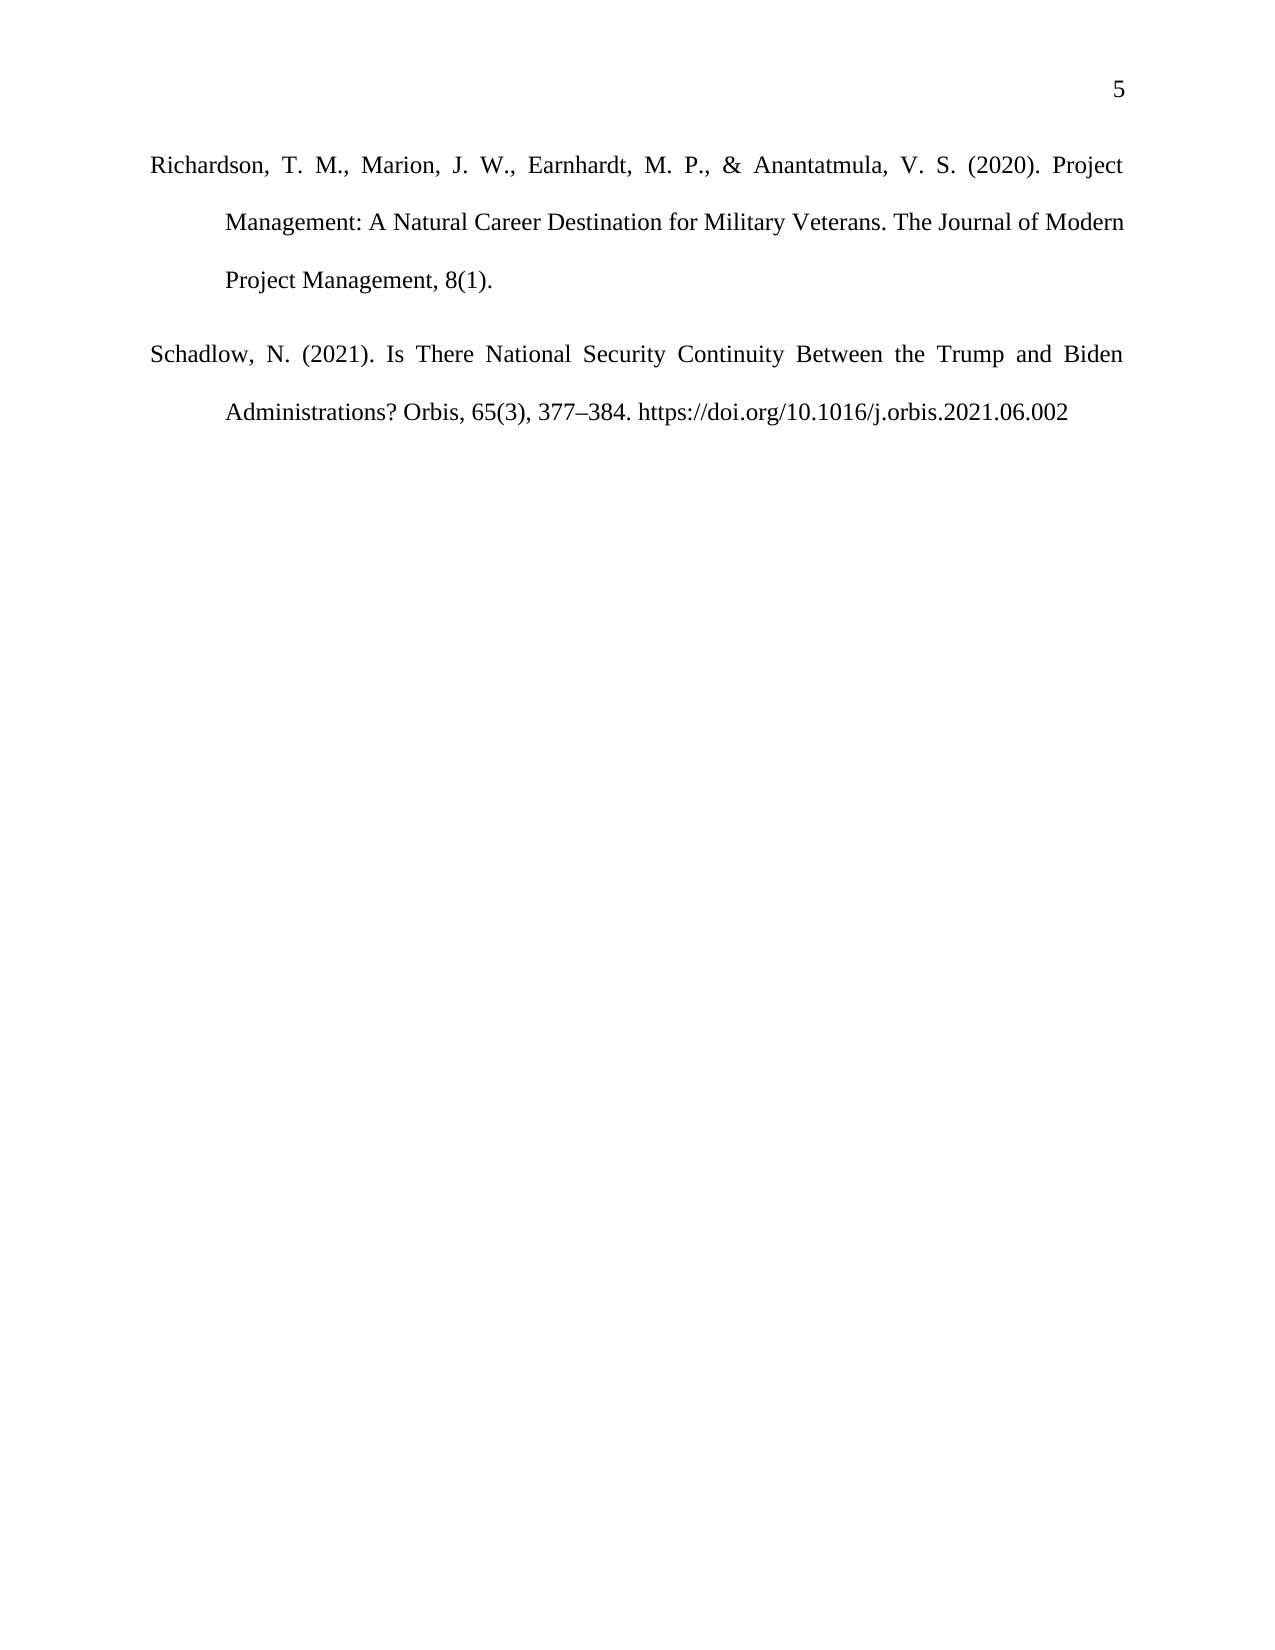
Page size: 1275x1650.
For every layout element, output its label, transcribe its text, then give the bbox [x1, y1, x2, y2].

text Schadlow, N. (2021). Is There National Security Continuity Between the Trump and Biden Administrations? Orbis, 65(3), 377–384. https://doi.org/10.1016/j.orbis.2021.06.002 [150, 339, 1125, 425]
text Richardson, T. M., Marion, J. W., Earnhardt, M. P., & Anantatmula, V. S. (2020). Project Management: A Natural Career Destination for Military Veterans. The Journal of Modern Project Management, 8(1). [150, 150, 1125, 294]
